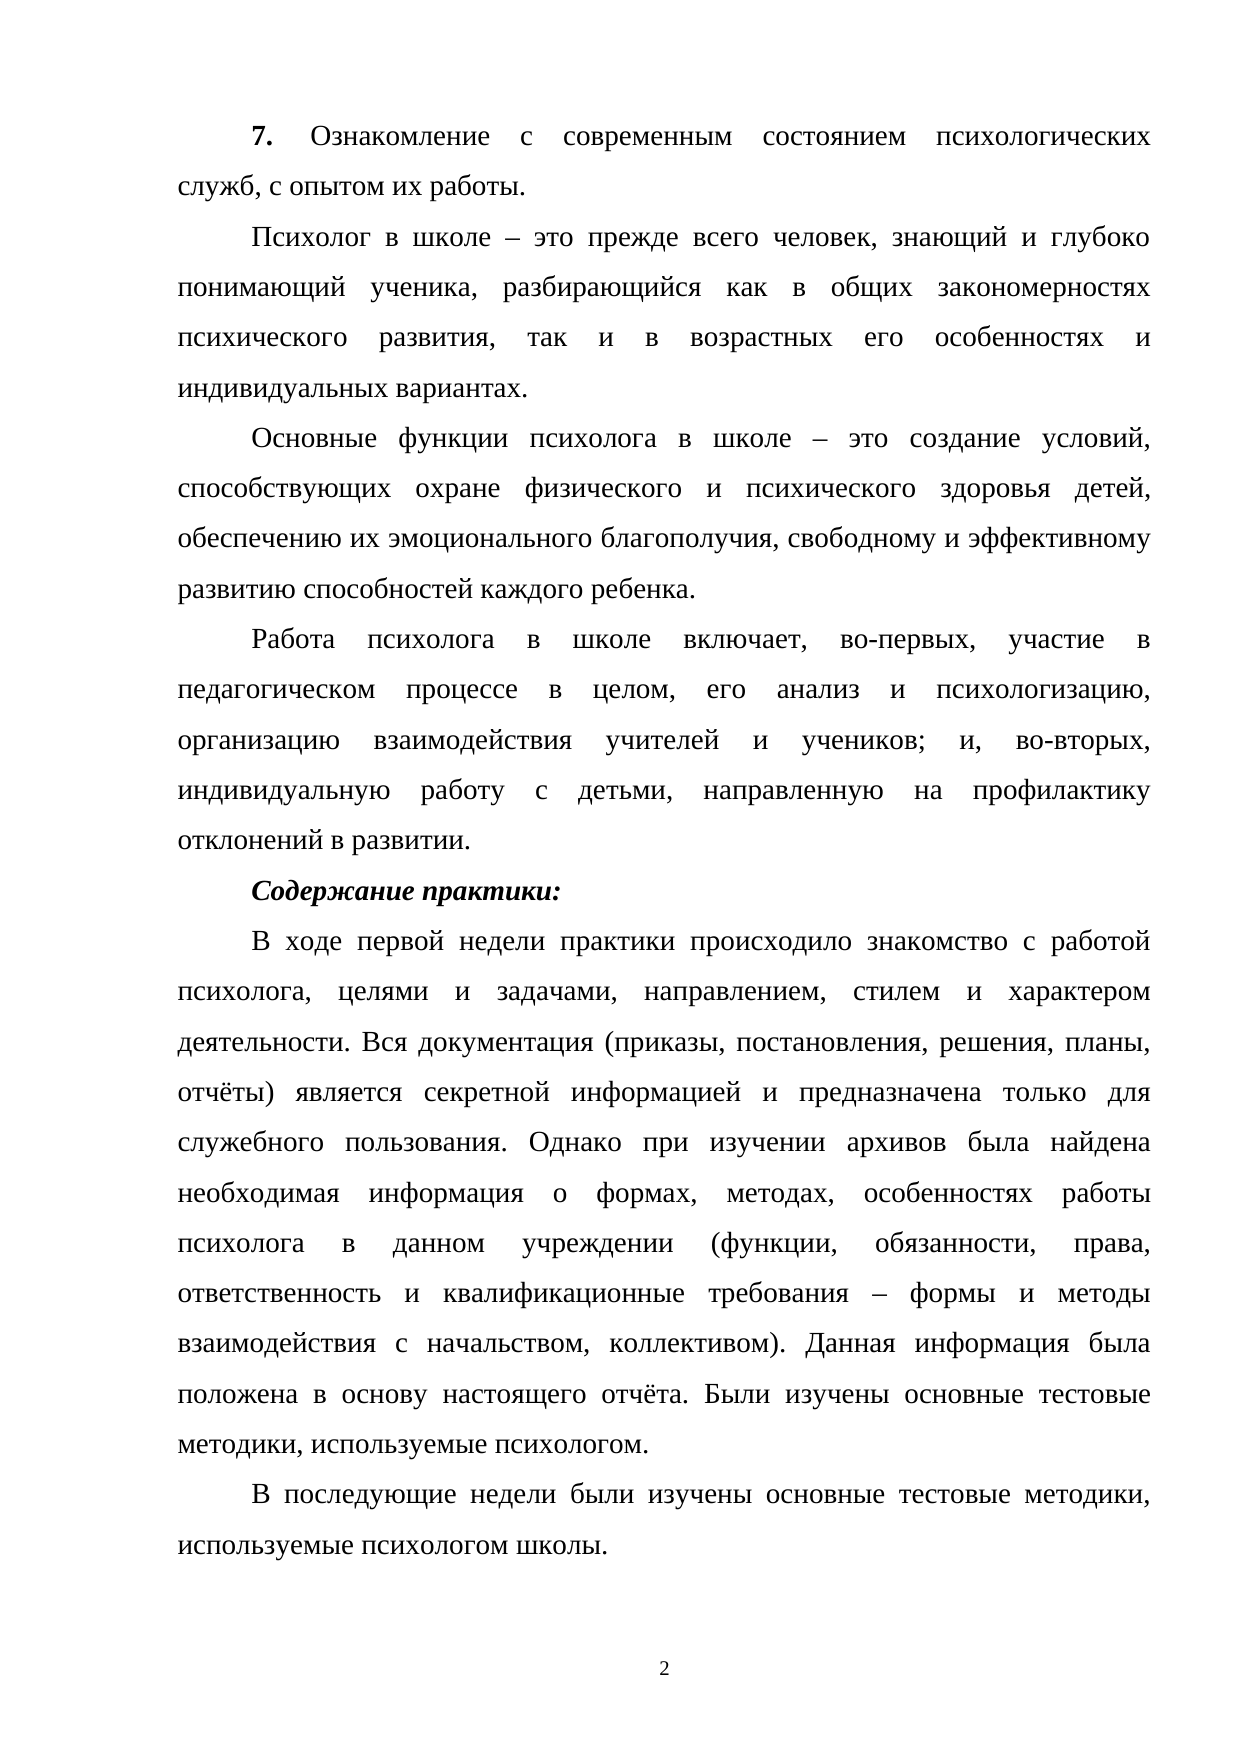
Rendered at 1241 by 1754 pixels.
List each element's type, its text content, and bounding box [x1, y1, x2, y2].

text Основные функции психолога в школе – это создание условий, способствующих охране физического и психического здоровья детей, обеспечению их эмоционального благополучия, свободному и эффективному развитию способностей каждого ребенка. [177, 420, 1152, 604]
text Содержание практики: [177, 873, 1152, 906]
text В последующие недели были изучены основные тестовые методики, используемые психологом школы. [177, 1477, 1152, 1560]
list Ознакомление с современным состоянием психологических служб, с опытом их работы. [177, 118, 1152, 202]
text Работа психолога в школе включает, во-первых, участие в педагогическом процессе в целом, его анализ и психологизацию, организацию взаимодействия учителей и учеников; и, во-вторых, индивидуальную работу с детьми, направленную на профилактику отклонений в развитии. [177, 621, 1152, 856]
text Психолог в школе – это прежде всего человек, знающий и глубоко понимающий ученика, разбирающийся как в общих закономерностях психического развития, так и в возрастных его особенностях и индивидуальных вариантах. [177, 219, 1152, 403]
text В ходе первой недели практики происходило знакомство с работой психолога, целями и задачами, направлением, стилем и характером деятельности. Вся документация (приказы, постановления, решения, планы, отчёты) является секретной информацией и предназначена только для служебного пользования. Однако при изучении архивов была найдена необходимая информация о формах, методах, особенностях работы психолога в данном учреждении (функции, обязанности, права, ответственность и квалификационные требования – формы и методы взаимодействия с начальством, коллективом). Данная информация была положена в основу настоящего отчёта. Были изучены основные тестовые методики, используемые психологом. [177, 923, 1152, 1460]
